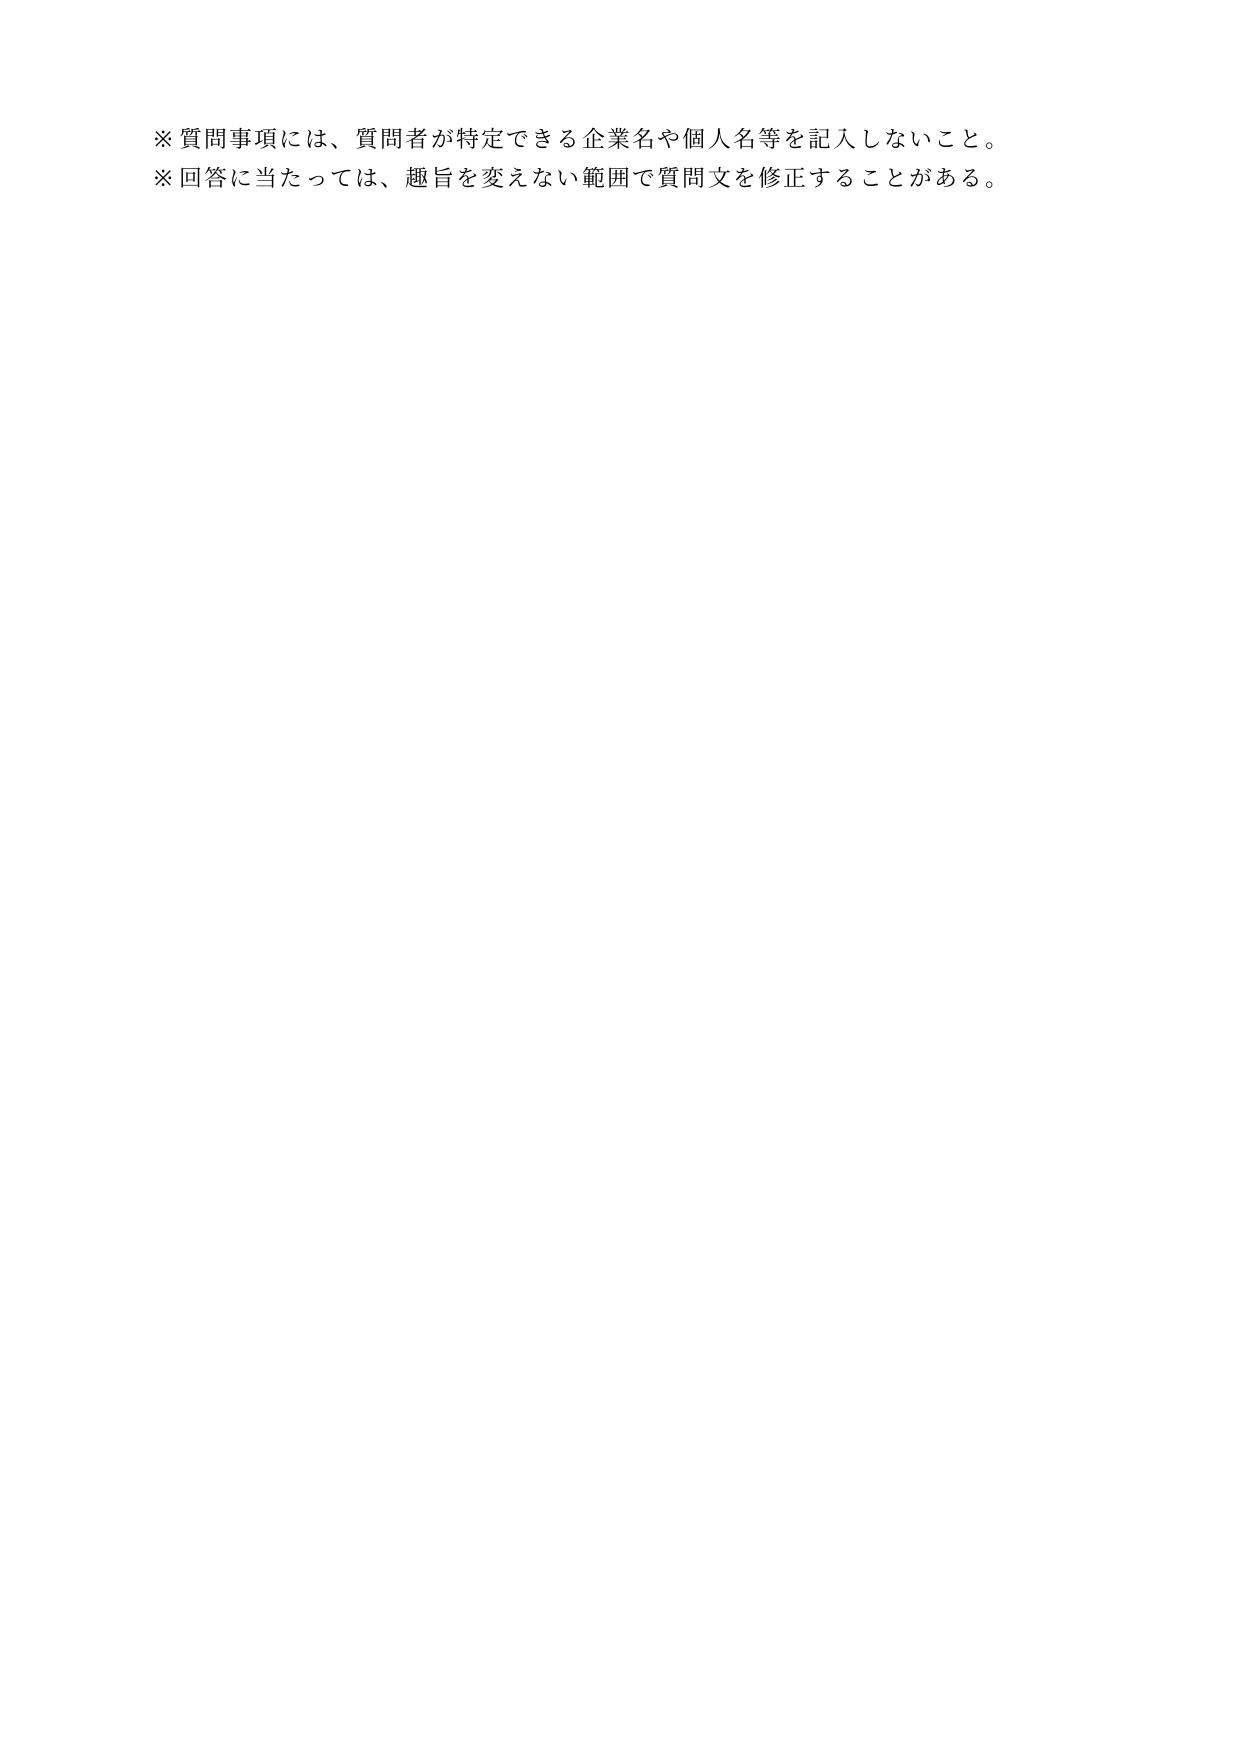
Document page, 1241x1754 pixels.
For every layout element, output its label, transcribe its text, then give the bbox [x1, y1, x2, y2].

text ※回答に当たっては、趣旨を変えない範囲で質問文を修正することがある。 [154, 157, 1086, 196]
text ※質問事項には、質問者が特定できる企業名や個人名等を記入しないこと。 [154, 119, 1086, 157]
